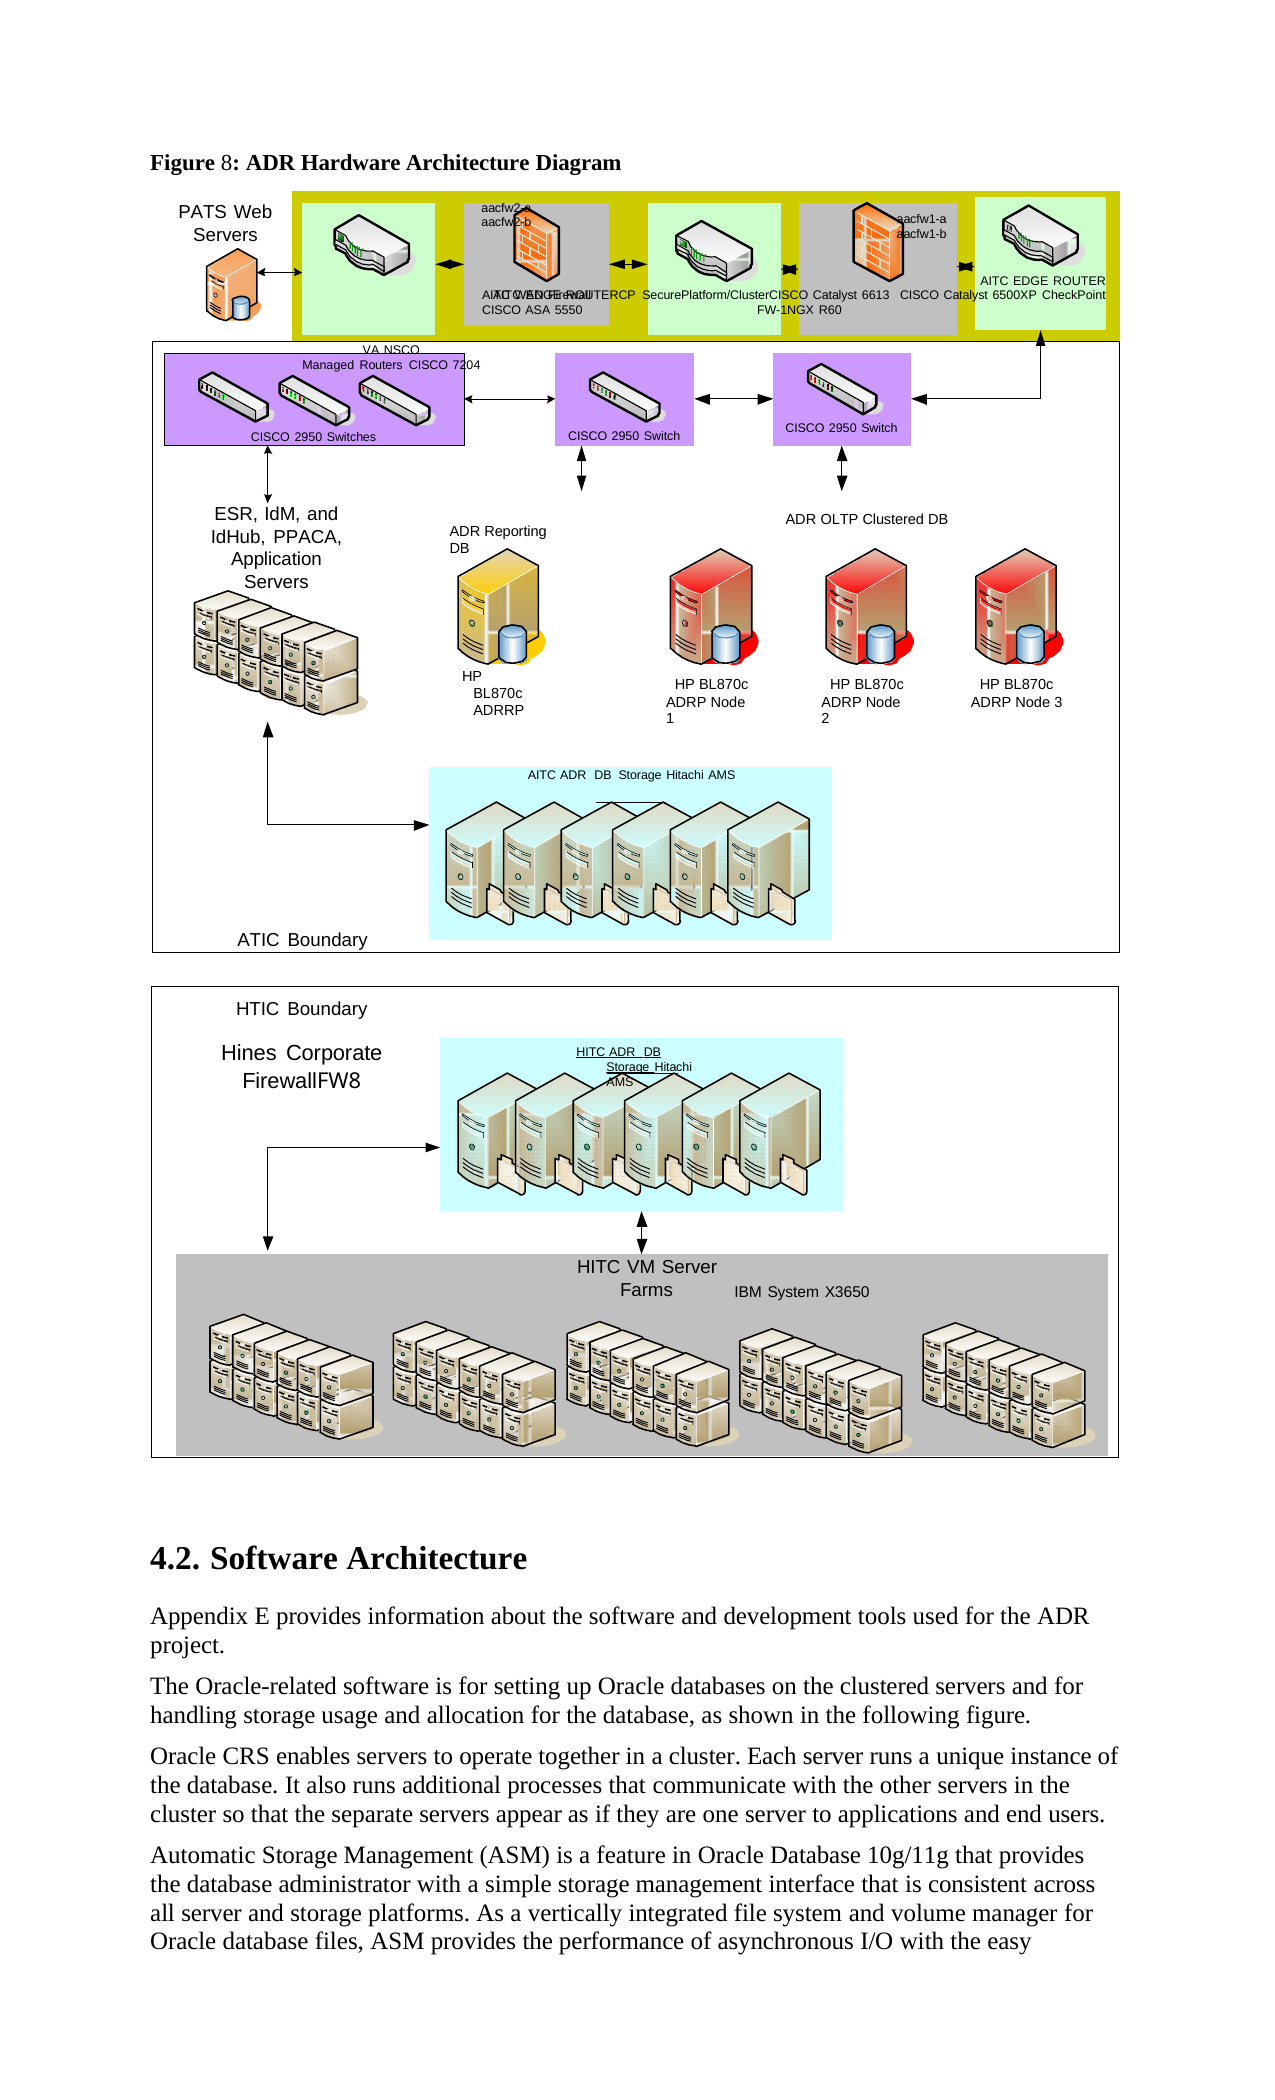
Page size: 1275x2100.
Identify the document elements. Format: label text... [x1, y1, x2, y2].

picture [1007, 568, 1055, 662]
picture [1005, 232, 1015, 239]
picture [714, 626, 738, 637]
picture [1045, 638, 1057, 664]
picture [780, 801, 810, 817]
picture [672, 580, 701, 663]
picture [459, 580, 487, 662]
picture [283, 637, 300, 671]
picture [304, 710, 315, 715]
picture [530, 207, 559, 225]
picture [592, 382, 645, 418]
picture [676, 220, 699, 233]
picture [208, 269, 225, 319]
picture [491, 887, 501, 894]
picture [506, 801, 610, 847]
picture [340, 420, 350, 426]
picture [881, 261, 889, 271]
picture [206, 248, 235, 265]
picture [978, 551, 1053, 594]
picture [715, 887, 725, 894]
picture [531, 250, 546, 263]
text Automatic Storage Management (ASM) is a feature in Oracle Database 10g/11g that provides the database administrator with a simple storage management interface that is consistent across all server and storage platforms. As a vertically integrated file system and volume manager for Oracle database files, ASM provides the performance of asynchronous I/O with the easy [150, 1840, 1112, 1955]
picture [336, 217, 405, 265]
picture [855, 205, 901, 279]
picture [677, 246, 688, 253]
picture [702, 834, 727, 915]
picture [861, 659, 873, 664]
picture [670, 650, 693, 664]
picture [514, 264, 544, 282]
text HP BL870c [830, 676, 911, 693]
picture [519, 659, 527, 664]
picture [548, 886, 557, 893]
picture [516, 226, 529, 237]
picture [417, 410, 428, 422]
picture [1019, 245, 1052, 260]
text PATS Web [139, 201, 311, 222]
picture [285, 624, 333, 670]
picture [279, 375, 290, 381]
picture [361, 214, 409, 241]
picture [234, 298, 248, 304]
picture [260, 694, 276, 701]
picture [1003, 206, 1023, 218]
picture [828, 551, 903, 593]
picture [881, 244, 889, 254]
picture [376, 375, 430, 405]
picture [539, 246, 546, 255]
picture [448, 801, 552, 847]
picture [516, 242, 529, 254]
picture [516, 218, 522, 226]
picture [217, 678, 231, 684]
text ADR OLTP Clustered DB [785, 511, 1137, 528]
text ESR, IdM, and IdHub, PPACA, [210, 503, 342, 547]
picture [647, 406, 658, 419]
text ADRP Node 1 [666, 693, 756, 727]
text Application Servers [229, 548, 323, 593]
picture [516, 230, 557, 279]
text CISCO 2950 Switch [785, 421, 1137, 435]
picture [864, 398, 875, 411]
table_header HTIC Boundary Hines Corporate FirewallFW8 [152, 987, 479, 1254]
picture [1018, 635, 1043, 662]
table_header [704, 987, 1118, 1254]
picture [206, 312, 220, 321]
picture [238, 686, 250, 692]
picture [194, 635, 214, 673]
text CISCO 2950 Switches [251, 430, 378, 444]
picture [594, 375, 656, 409]
picture [516, 250, 522, 257]
picture [458, 651, 480, 664]
picture [893, 276, 903, 282]
text CISCO 2950 Switch [568, 429, 681, 443]
picture [488, 891, 528, 922]
picture [505, 833, 534, 916]
picture [858, 568, 905, 662]
picture [869, 626, 893, 637]
picture [702, 568, 750, 662]
picture [321, 670, 358, 712]
picture [194, 669, 207, 675]
picture [446, 904, 470, 918]
text ADR Reporting DB [449, 522, 570, 556]
picture [824, 363, 877, 393]
text ADRP Node 3 [971, 693, 1137, 710]
picture [209, 251, 254, 276]
picture [741, 638, 752, 664]
picture [240, 248, 257, 258]
picture [827, 580, 856, 663]
picture [695, 262, 725, 274]
picture [678, 223, 748, 271]
picture [760, 821, 810, 918]
picture [281, 701, 294, 707]
picture [363, 378, 426, 413]
picture [772, 886, 781, 893]
picture [203, 375, 264, 409]
picture [1019, 626, 1042, 637]
picture [1057, 254, 1078, 266]
picture [706, 659, 718, 664]
picture [328, 704, 358, 715]
picture [221, 601, 267, 618]
picture [537, 914, 563, 925]
picture [1010, 660, 1023, 664]
picture [275, 607, 292, 613]
picture [872, 248, 889, 262]
text Oracle CRS enables servers to operate together in a cluster. Each server runs a unique instance of the database. It also runs additional processes that communicate with the other servers in the cluster so that the separate servers appear as if they are one server to applications and end users. [150, 1741, 1124, 1828]
picture [655, 891, 694, 923]
picture [523, 221, 546, 239]
picture [550, 276, 559, 282]
picture [281, 386, 335, 422]
picture [811, 375, 862, 411]
picture [878, 548, 907, 564]
picture [264, 615, 315, 634]
table_cell [1106, 1254, 1118, 1457]
picture [194, 590, 225, 601]
picture [325, 640, 356, 679]
picture [199, 372, 208, 377]
picture [704, 914, 729, 925]
picture [593, 838, 611, 915]
picture [281, 667, 300, 681]
picture [480, 914, 505, 925]
picture [523, 254, 538, 266]
picture [458, 556, 491, 575]
text The Oracle-related software is for setting up Oracle databases on the clustered servers and for handling storage usage and allocation for the database, as shown in the following figure. [150, 1671, 1124, 1729]
picture [226, 261, 256, 319]
picture [673, 551, 748, 593]
picture [531, 234, 546, 247]
picture [728, 252, 750, 278]
picture [607, 372, 660, 401]
picture [283, 675, 300, 705]
picture [420, 420, 430, 426]
picture [672, 801, 776, 847]
picture [826, 651, 848, 664]
picture [248, 305, 257, 321]
picture [536, 834, 560, 915]
picture [730, 270, 752, 282]
picture [863, 234, 879, 248]
picture [713, 635, 739, 662]
text HP BL870c [979, 676, 1137, 693]
picture [1003, 236, 1049, 266]
picture [672, 833, 701, 916]
picture [723, 548, 752, 564]
picture [645, 835, 669, 915]
picture [446, 801, 494, 828]
picture [603, 891, 637, 922]
picture [595, 914, 620, 925]
picture [334, 214, 356, 227]
picture [306, 645, 323, 679]
picture [676, 250, 725, 282]
text HP BL870c ADRRP [462, 668, 534, 719]
picture [516, 233, 522, 241]
picture [201, 383, 255, 419]
picture [811, 366, 873, 401]
picture [729, 833, 758, 916]
picture [808, 363, 818, 369]
picture [546, 891, 585, 923]
picture [500, 635, 525, 662]
picture [308, 632, 353, 650]
picture [218, 613, 237, 648]
picture [1037, 659, 1045, 664]
table_header HITC ADR DB Storage Hitachi AMS [479, 987, 704, 1254]
picture [385, 247, 407, 272]
picture [296, 375, 350, 405]
text Figure 8: ADR Hardware Architecture Diagram [150, 149, 1137, 176]
picture [199, 593, 246, 610]
picture [528, 638, 539, 664]
picture [238, 653, 257, 690]
picture [217, 644, 237, 682]
table_cell [152, 1254, 175, 1457]
picture [489, 568, 537, 662]
picture [256, 599, 272, 605]
subtitle Software Architecture [150, 1538, 1137, 1577]
text Appendix E provides information about the software and development tools used for the ADR project. [150, 1601, 1124, 1659]
picture [975, 548, 1023, 575]
picture [730, 804, 806, 847]
picture [770, 891, 789, 922]
picture [1034, 206, 1078, 232]
picture [590, 393, 642, 422]
picture [563, 801, 661, 847]
picture [853, 264, 886, 282]
picture [279, 396, 331, 425]
picture [563, 834, 592, 916]
picture [501, 626, 525, 637]
picture [872, 231, 889, 245]
picture [389, 262, 410, 275]
picture [863, 251, 879, 265]
picture [704, 220, 752, 246]
picture [518, 211, 555, 232]
text Servers [139, 224, 311, 245]
picture [359, 375, 370, 381]
picture [257, 406, 266, 419]
picture [336, 241, 346, 248]
picture [337, 410, 347, 422]
picture [283, 378, 346, 413]
picture [868, 634, 893, 662]
picture [216, 372, 268, 401]
picture [242, 609, 291, 626]
picture [478, 835, 502, 915]
table_cell HITC VM Server Farms IBM System X3650 [175, 1254, 1106, 1457]
picture [262, 630, 280, 665]
picture [196, 605, 214, 639]
picture [240, 622, 257, 656]
picture [896, 638, 907, 664]
picture [304, 676, 323, 713]
picture [863, 218, 889, 237]
picture [460, 556, 535, 593]
picture [234, 303, 248, 318]
picture [657, 886, 666, 893]
picture [317, 621, 335, 628]
picture [1027, 548, 1057, 564]
picture [614, 833, 643, 916]
picture [359, 396, 411, 425]
picture [1054, 237, 1076, 262]
text HP BL870c [674, 676, 756, 693]
picture [349, 253, 383, 269]
picture [826, 548, 873, 575]
picture [199, 393, 252, 422]
picture [871, 203, 903, 221]
picture [867, 408, 877, 415]
picture [712, 891, 752, 923]
picture [447, 833, 476, 916]
picture [523, 237, 538, 250]
picture [975, 650, 998, 664]
picture [977, 580, 1005, 662]
picture [492, 659, 505, 664]
text ATIC Boundary [237, 928, 1137, 950]
picture [647, 914, 672, 925]
text ADRP Node 2 [821, 693, 911, 727]
picture [260, 661, 280, 698]
picture [590, 372, 599, 377]
picture [1005, 208, 1074, 256]
picture [762, 914, 787, 925]
picture [808, 385, 860, 415]
picture [334, 245, 382, 275]
picture [362, 388, 415, 422]
picture [525, 556, 539, 564]
picture [539, 263, 546, 271]
picture [853, 203, 862, 208]
picture [342, 630, 358, 636]
picture [651, 417, 660, 422]
picture [670, 548, 718, 575]
picture [615, 801, 719, 847]
